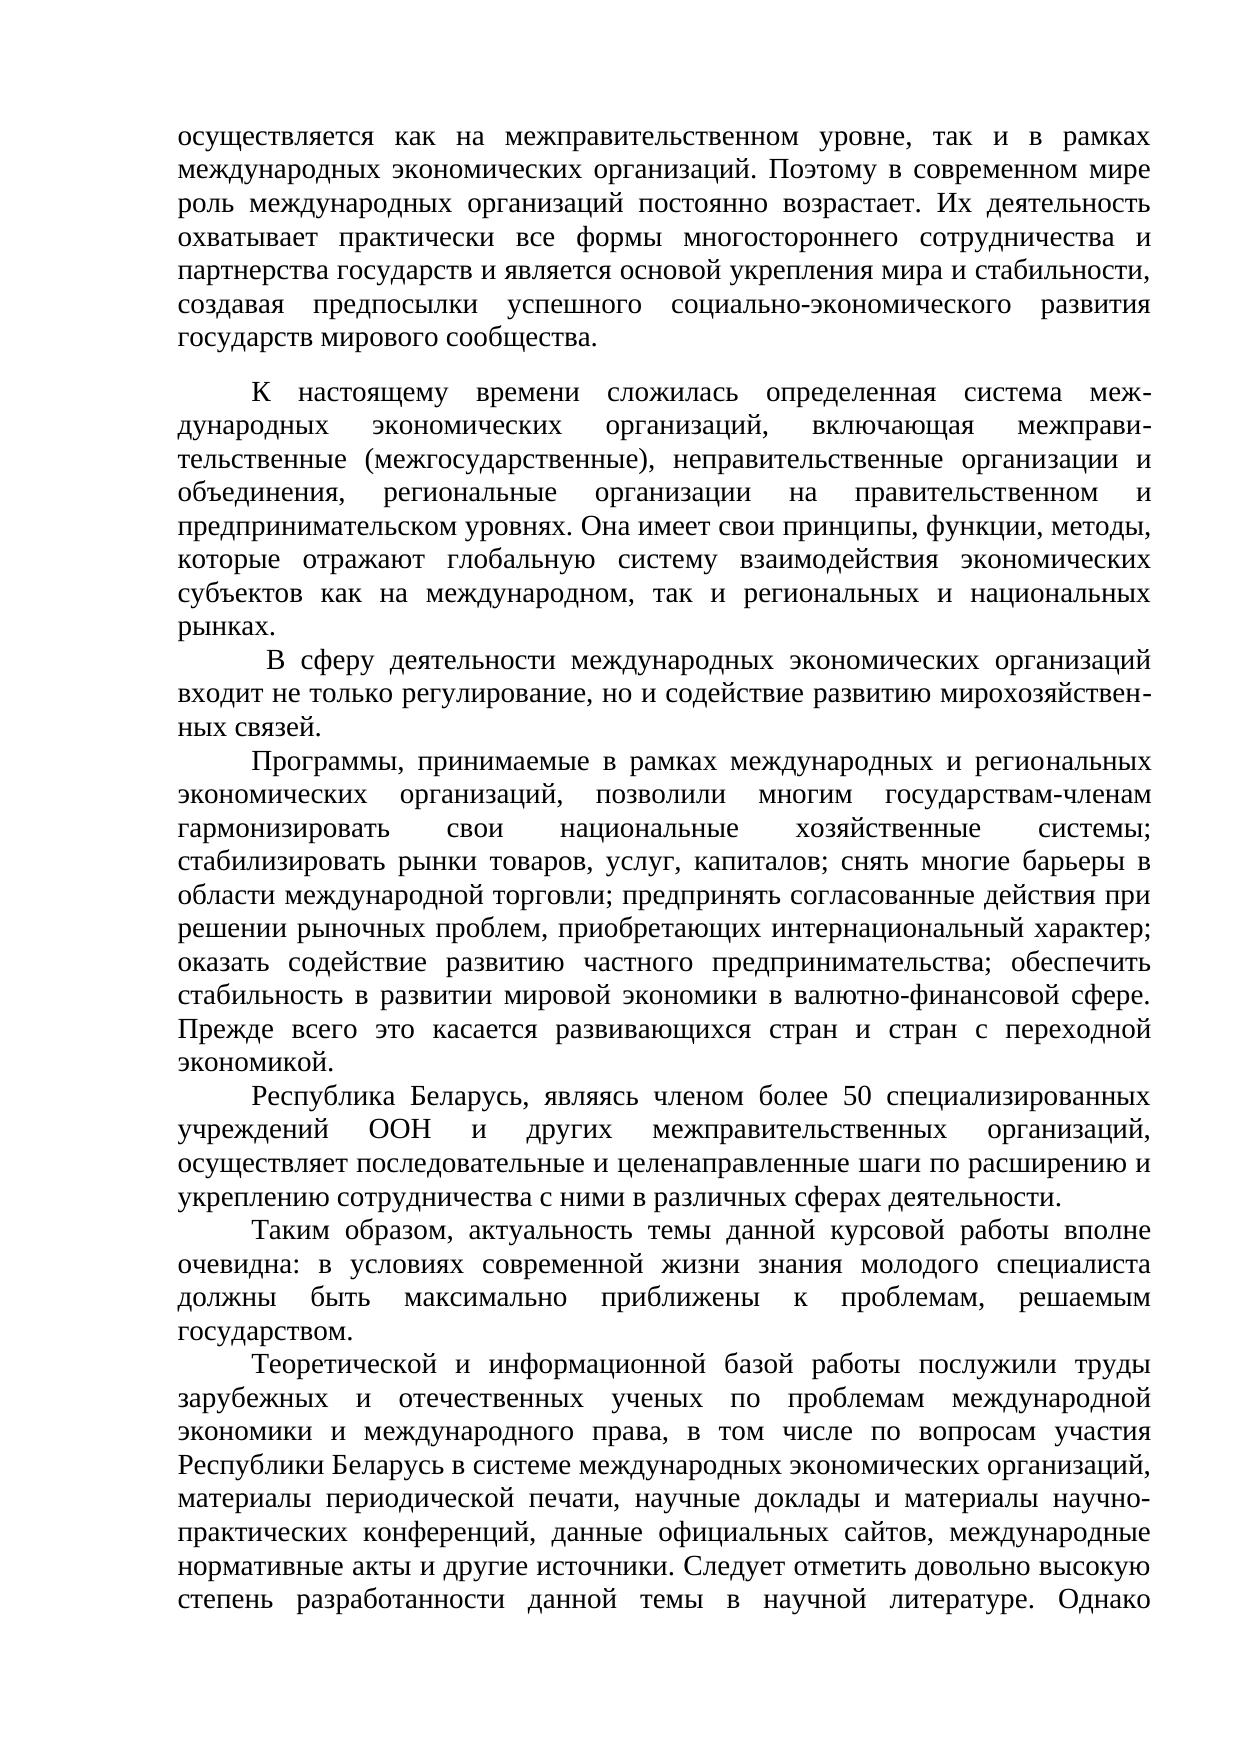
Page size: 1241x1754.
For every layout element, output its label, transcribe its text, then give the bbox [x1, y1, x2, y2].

text В сферу деятельности международных экономических организаций входит не только регулирование, но и содействие развитию мирохозяйственных связей. [177, 642, 1152, 743]
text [177, 118, 1152, 353]
text Таким образом, актуальность темы данной курсовой работы вполне очевидна: в условиях современной жизни знания молодого специалиста должны быть максимально приближены к проблемам, решаемым государством. [177, 1212, 1152, 1346]
text Программы, принимаемые в рамках международных и региональных экономических организаций, позволили многим государствам-членам гармонизировать свои национальные хозяйственные системы; стабилизировать рынки товаров, услуг, капиталов; снять многие барьеры в области международной торговли; предпринять согласованные действия при решении рыночных проблем, приобретающих интернациональный характер; оказать содействие развитию частного предпринимательства; обеспечить стабильность в развитии мировой экономики в валютно-финансовой сфере. Прежде всего это касается развивающихся стран и стран с переходной экономикой. [177, 743, 1152, 1078]
text Республика Беларусь, являясь членом более 50 специализированных учреждений ООН и других межправительственных организаций, осуществляет последовательные и целенаправленные шаги по расширению и укреплению сотрудничества с ними в различных сферах деятельности. [177, 1078, 1152, 1212]
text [177, 1346, 1152, 1615]
text К настоящему времени сложилась определенная система международных экономических организаций, включающая межправительственные (межгосударственные), неправительственные организации и объединения, региональные организации на правительственном и предпринимательском уровнях. Она имеет свои принципы, функции, методы, которые отражают глобальную систему взаимодействия экономических субъектов как на международном, так и региональных и национальных рынках. [177, 374, 1152, 642]
